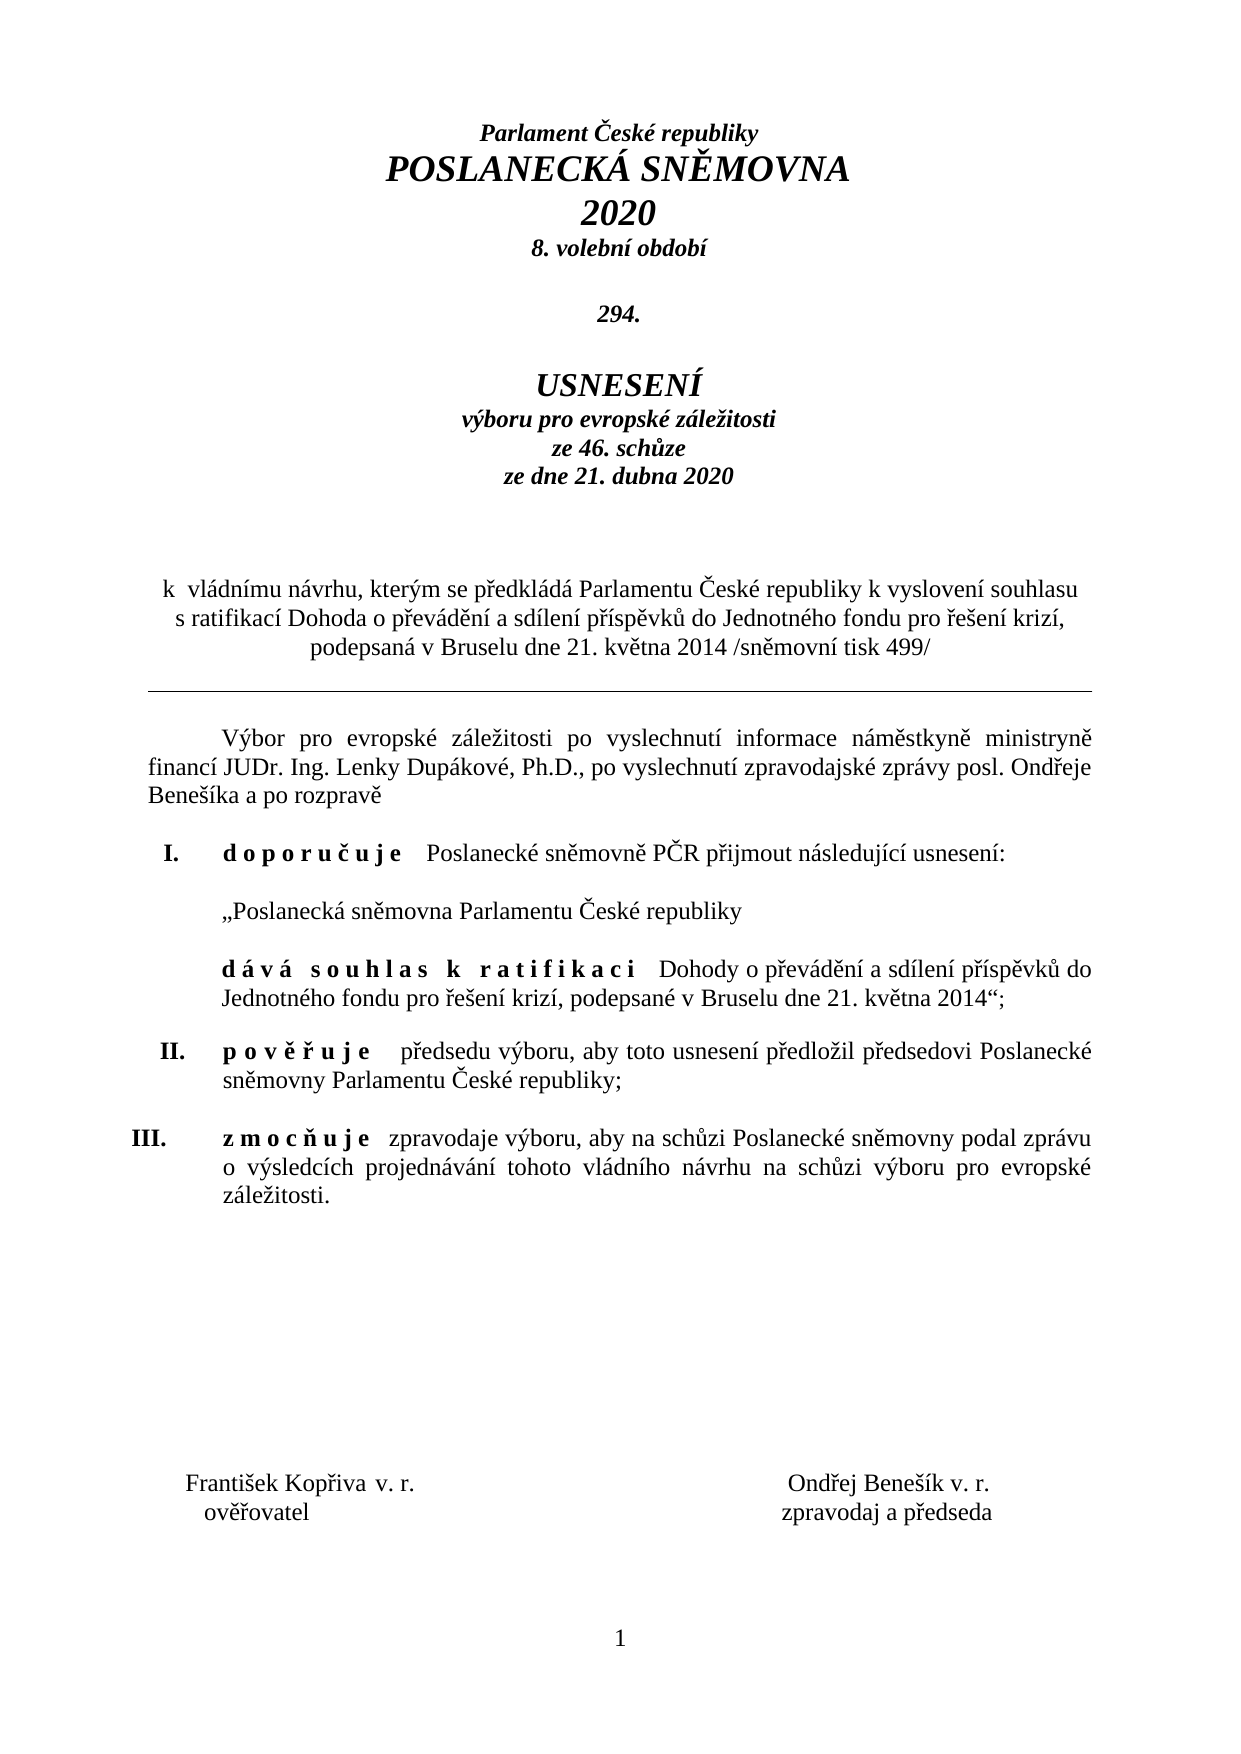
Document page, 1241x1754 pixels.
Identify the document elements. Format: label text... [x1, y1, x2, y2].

text František Kopřiva v. r. Ondřej Benešík v. r. [185, 1468, 1092, 1497]
text dává souhlas k ratifikaci Dohody o převádění a sdílení příspěvků do Jednotného fondu pro řešení krizí, podepsané v Bruselu dne 21. května 2014“; [221, 954, 1092, 1011]
text ze dne 21. dubna 2020 [148, 461, 1092, 490]
list zmocňuje zpravodaje výboru, aby na schůzi Poslanecké sněmovny podal zprávu o výsledcích projednávání tohoto vládního návrhu na schůzi výboru pro evropské záležitosti. [185, 1123, 1092, 1209]
text 2020 [148, 190, 1092, 233]
text 8. volební období [148, 233, 1092, 262]
text Výbor pro evropské záležitosti po vyslechnutí informace náměstkyně ministryně financí JUDr. Ing. Lenky Dupákové, Ph.D., po vyslechnutí zpravodajské zprávy posl. Ondřeje Benešíka a po rozpravě [148, 723, 1092, 809]
text výboru pro evropské záležitosti [148, 404, 1092, 433]
text k vládnímu návrhu, kterým se předkládá Parlamentu České republiky k vyslovení souhlasu s ratifikací Dohoda o převádění a sdílení příspěvků do Jednotného fondu pro řešení krizí, podepsaná v Bruselu dne 21. května 2014 /sněmovní tisk 499/ [148, 574, 1092, 661]
text USNESENÍ [148, 366, 1092, 404]
text POSLANECKÁ SNĚMOVNA [148, 147, 1092, 190]
list doporučuje Poslanecké sněmovně PČR přijmout následující usnesení: [185, 838, 1092, 867]
text Parlament České republiky [148, 118, 1092, 147]
text 294. [148, 299, 1092, 328]
text ze 46. schůze [148, 433, 1092, 461]
list p o v ě ř u j e předsedu výboru, aby toto usnesení předložil předsedovi Poslanecké sněmovny Parlamentu České republiky; [185, 1036, 1092, 1094]
text „Poslanecká sněmovna Parlamentu České republiky [148, 896, 1092, 925]
text ověřovatel zpravodaj a předseda [185, 1497, 1092, 1526]
